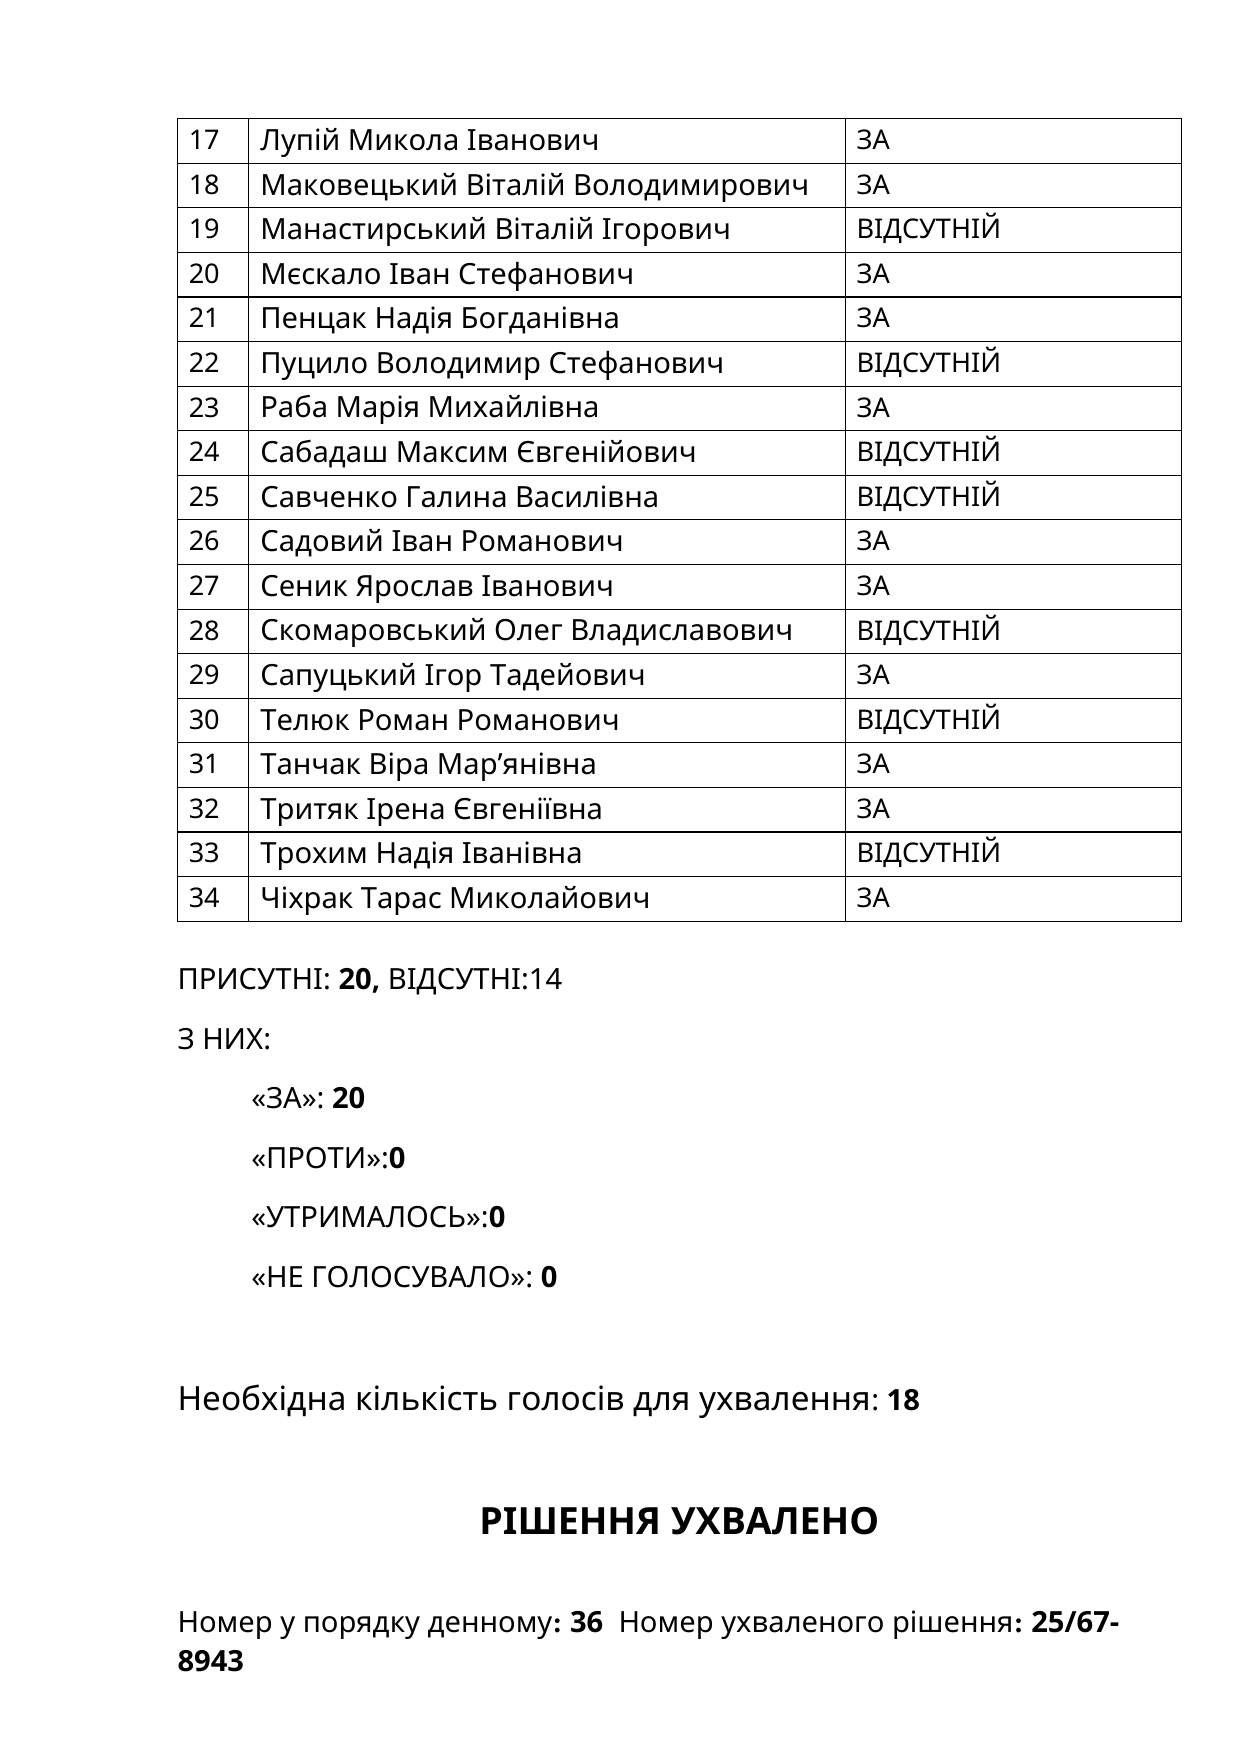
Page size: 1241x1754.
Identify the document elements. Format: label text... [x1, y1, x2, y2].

table_cell 18 [178, 164, 248, 207]
table_cell Трохим Надія Іванівна [249, 833, 845, 876]
table_cell 21 [178, 298, 248, 341]
table_cell Чіхрак Тарас Миколайович [249, 877, 845, 921]
table_cell ЗА [846, 565, 1181, 608]
table_cell ЗА [846, 788, 1181, 831]
table_cell Лупій Микола Іванович [249, 119, 845, 163]
table_cell ВІДСУТНІЙ [846, 342, 1181, 386]
table_cell 20 [178, 253, 248, 296]
table_cell ВІДСУТНІЙ [846, 833, 1181, 876]
text ПРИСУТНІ: 20, ВІДСУТНІ:14 [177, 958, 1181, 998]
table_cell 26 [178, 520, 248, 564]
table_cell 24 [178, 431, 248, 475]
text «НЕ ГОЛОСУВАЛО»: 0 [177, 1256, 1181, 1296]
table_cell Пенцак Надія Богданівна [249, 298, 845, 341]
table_cell Манастирський Віталій Ігорович [249, 208, 845, 252]
table_cell 17 [178, 119, 248, 163]
table_cell ЗА [846, 298, 1181, 341]
table_cell ЗА [846, 119, 1181, 163]
table_cell 30 [178, 699, 248, 742]
table_cell 27 [178, 565, 248, 608]
text Необхідна кількість голосів для ухвалення: 18 [177, 1375, 1181, 1420]
table_cell ВІДСУТНІЙ [846, 476, 1181, 519]
table_cell 29 [178, 654, 248, 698]
table_cell 22 [178, 342, 248, 386]
table_cell Сабадаш Максим Євгенійович [249, 431, 845, 475]
text «УТРИМАЛОСЬ»:0 [177, 1196, 1181, 1236]
table_cell Сапуцький Ігор Тадейович [249, 654, 845, 698]
table_cell Скомаровський Олег Владиславович [249, 610, 845, 653]
table_cell ВІДСУТНІЙ [846, 431, 1181, 475]
table_cell Садовий Іван Романович [249, 520, 845, 564]
table_cell Телюк Роман Романович [249, 699, 845, 742]
table_cell ЗА [846, 743, 1181, 787]
table_cell ВІДСУТНІЙ [846, 208, 1181, 252]
table_cell ЗА [846, 387, 1181, 430]
table_cell 28 [178, 610, 248, 653]
table_cell ЗА [846, 877, 1181, 921]
table_cell ЗА [846, 164, 1181, 207]
table_cell Танчак Віра Мар’янівна [249, 743, 845, 787]
table_cell 23 [178, 387, 248, 430]
table_cell 19 [178, 208, 248, 252]
table_cell Пуцило Володимир Стефанович [249, 342, 845, 386]
text «ЗА»: 20 [177, 1077, 1181, 1117]
table_cell ЗА [846, 654, 1181, 698]
table_cell Мєскало Іван Стефанович [249, 253, 845, 296]
table_cell 34 [178, 877, 248, 921]
table_cell Тритяк Ірена Євгеніївна [249, 788, 845, 831]
table_cell ЗА [846, 253, 1181, 296]
text З НИХ: [177, 1018, 1181, 1058]
table_cell 25 [178, 476, 248, 519]
table_cell 33 [178, 833, 248, 876]
table_cell 31 [178, 743, 248, 787]
table_cell Раба Марія Михайлівна [249, 387, 845, 430]
table_cell ЗА [846, 520, 1181, 564]
table_cell Сеник Ярослав Іванович [249, 565, 845, 608]
table_cell ВІДСУТНІЙ [846, 610, 1181, 653]
table_cell Савченко Галина Василівна [249, 476, 845, 519]
text «ПРОТИ»:0 [177, 1137, 1181, 1177]
table_cell 32 [178, 788, 248, 831]
table_cell Маковецький Віталій Володимирович [249, 164, 845, 207]
table_cell ВІДСУТНІЙ [846, 699, 1181, 742]
text РІШЕННЯ УХВАЛЕНО [177, 1494, 1181, 1545]
